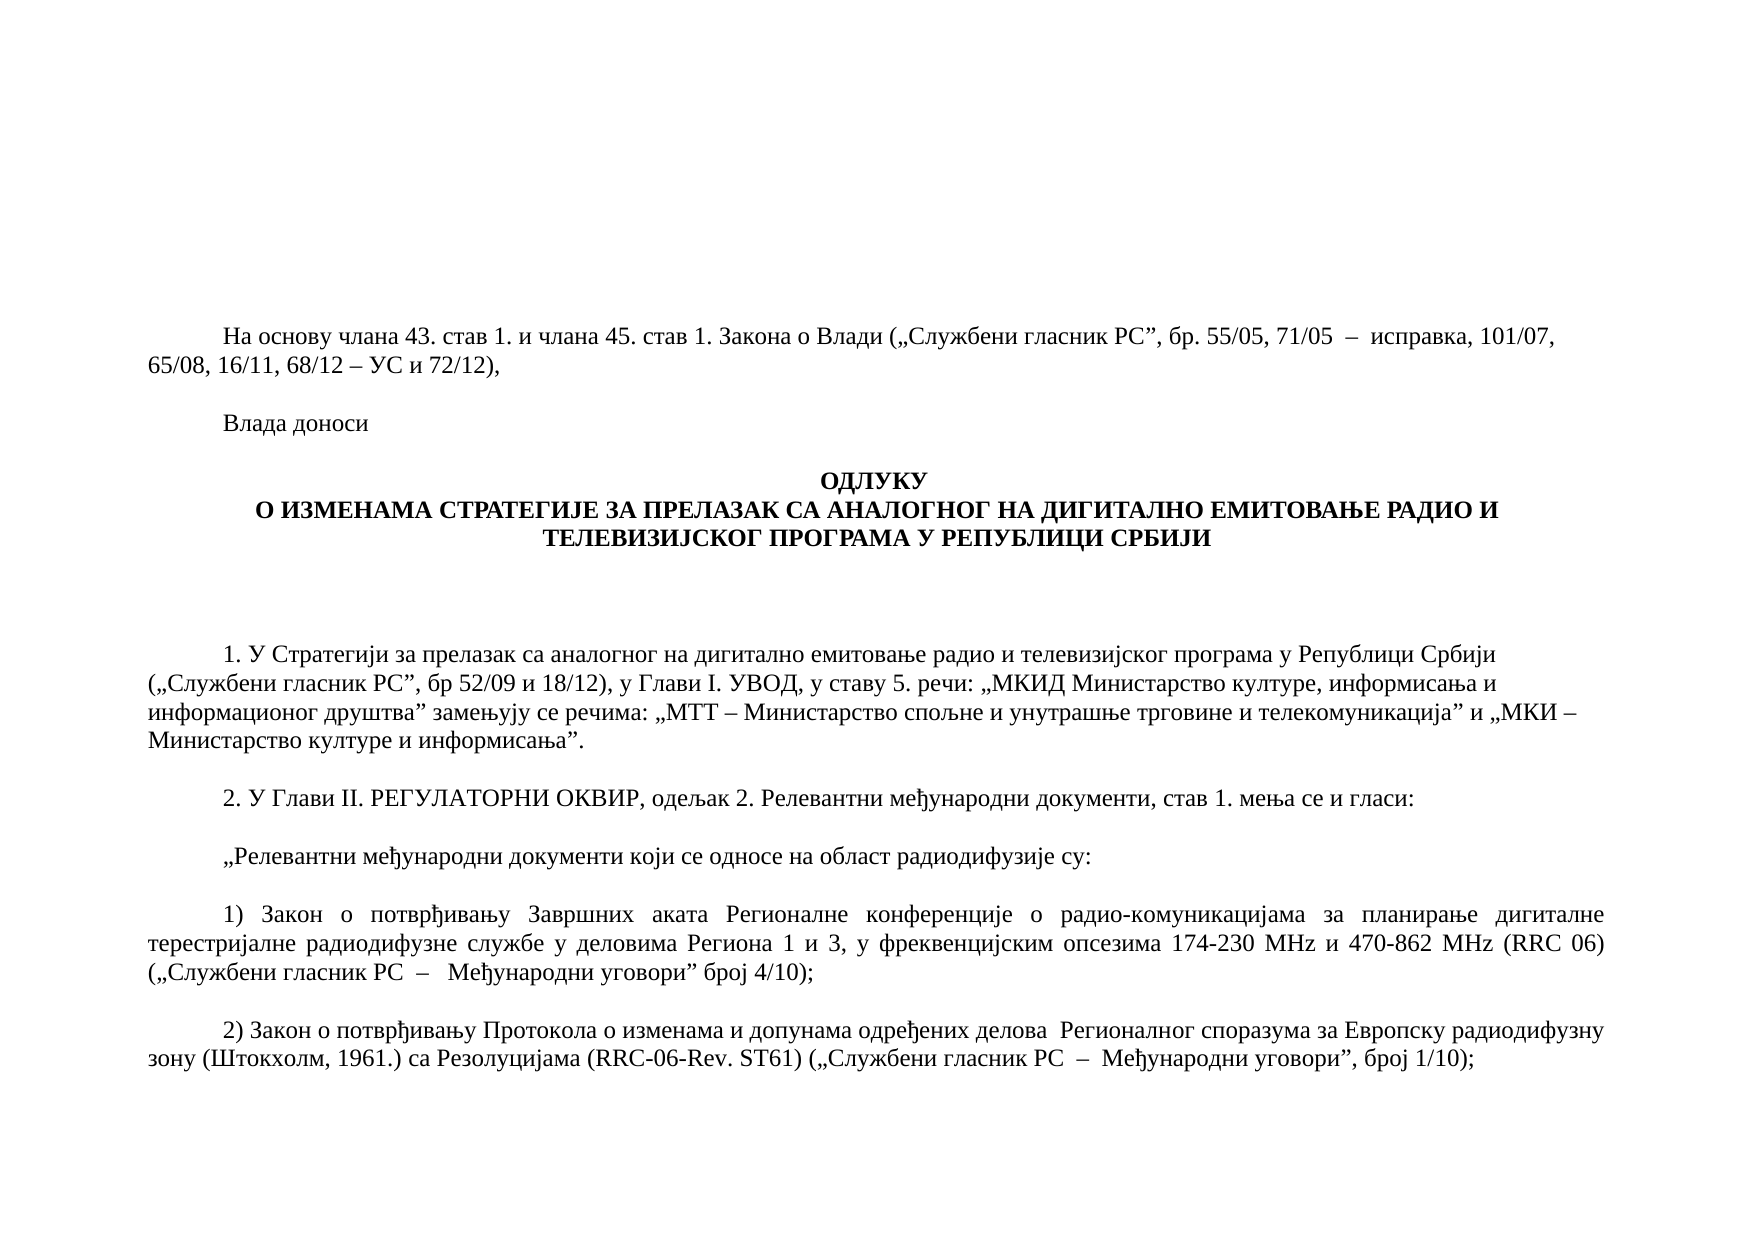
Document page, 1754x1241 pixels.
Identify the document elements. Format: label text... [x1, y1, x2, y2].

text „Релевантни међународни документи који се односе на област радиодифузије су: [148, 841, 1606, 870]
text ОДЛУКУ О ИЗМЕНАМА СТРАТЕГИЈЕ ЗА ПРЕЛАЗАК СА АНАЛОГНОГ НА ДИГИТАЛНО ЕМИТОВАЊЕ РАДИО И ТЕЛЕВИЗИЈСКОГ ПРОГРАМА У РЕПУБЛИЦИ СРБИЈИ [148, 466, 1606, 552]
text 1. У Стратегији за прелазак са аналогног на дигитално емитовање радио и телевизијског програма у Републици Србији („Службени гласник РС”, бр 52/09 и 18/12), у Глави I. УВОД, у ставу 5. речи: „МКИД Министарство културе, информисања и информационог друштва” замењују се речима: „МТТ – Министарство спољне и унутрашње трговине и телекомуникација” и „МКИ – Министарство културе и информисања”. [148, 639, 1606, 754]
text Влада доноси [148, 408, 1606, 437]
text 2. У Глави II. РЕГУЛАТОРНИ ОКВИР, одељак 2. Релевантни међународни документи, став 1. мења се и гласи: [148, 783, 1606, 812]
text 2) Закон о потврђивању Протокола о изменама и допунама одређених делова Регионалног споразума за Европску радиодифузну зону (Штокхолм, 1961.) са Резолуцијама (RRC-06-Rev. ST61) („Службени гласник РС – Међународни уговори”, број 1/10); [148, 1015, 1606, 1072]
text 1) Закон о потврђивању Завршних аката Регионалне конференције о радио-комуникацијама за планирање дигиталне терестријалне радиодифузне службе у деловима Региона 1 и 3, у фреквенцијским опсезима 174-230 MHz и 470-862 MHz (RRC 06) („Службени гласник РС – Међународни уговори” број 4/10); [148, 899, 1606, 986]
text На основу члана 43. став 1. и члана 45. став 1. Закона о Влади („Службени гласник РС”, бр. 55/05, 71/05 – исправка, 101/07, 65/08, 16/11, 68/12 – УС и 72/12), [148, 321, 1606, 379]
